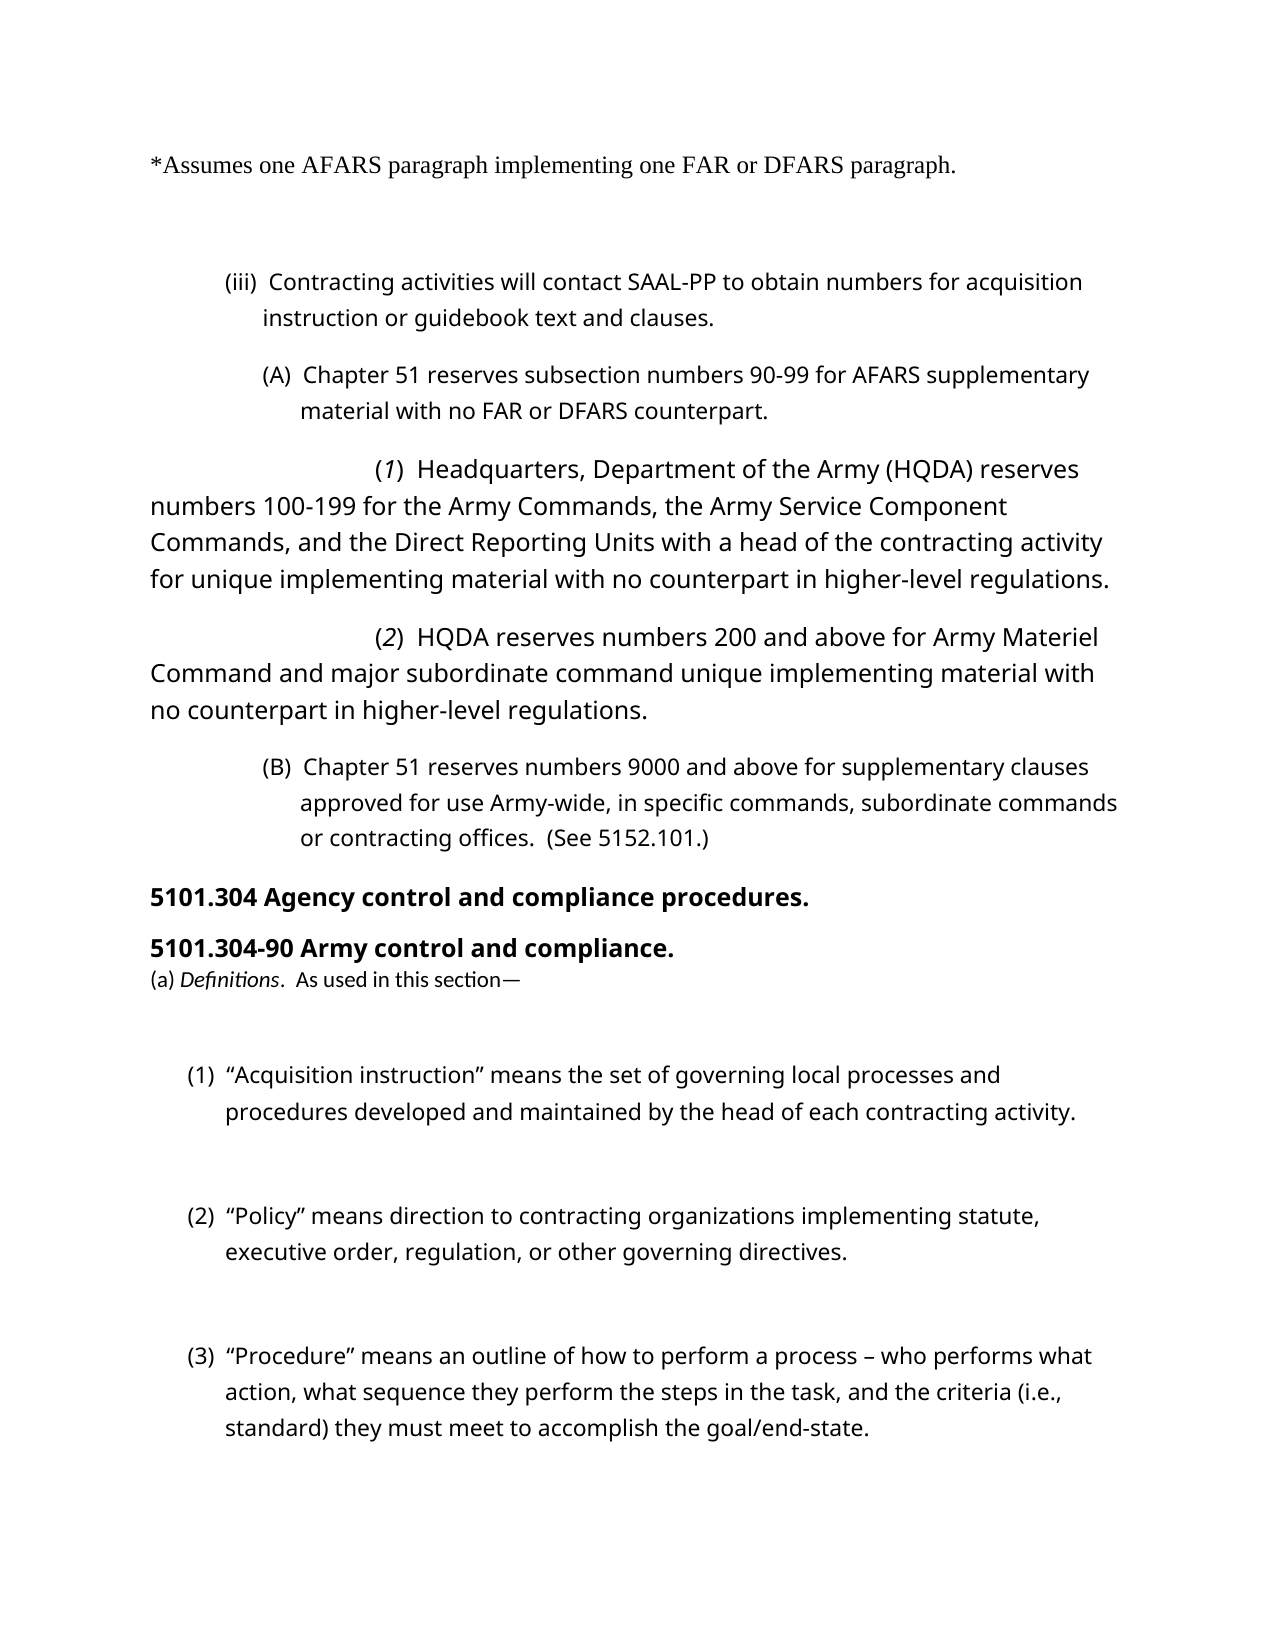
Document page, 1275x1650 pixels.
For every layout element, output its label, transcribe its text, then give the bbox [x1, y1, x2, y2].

list (1) Headquarters, Department of the Army (HQDA) reserves numbers 100-199 for the Army Commands, the Army Service Component Commands, and the Direct Reporting Units with a head of the contracting activity for unique implementing material with no counterpart in higher-level regulations. [150, 451, 1125, 596]
list (iii) Contracting activities will contact SAAL-PP to obtain numbers for acquisition instruction or guidebook text and clauses. [225, 266, 1125, 333]
list (3) “Procedure” means an outline of how to perform a process – who performs what action, what sequence they perform the steps in the task, and the criteria (i.e., standard) they must meet to accomplish the goal/end-state. [187, 1340, 1125, 1443]
list (a) Definitions. As used in this section— [150, 965, 1125, 993]
list (2) HQDA reserves numbers 200 and above for Army Materiel Command and major subordinate command unique implementing material with no counterpart in higher-level regulations. [150, 619, 1125, 727]
list (1) “Acquisition instruction” means the set of governing local processes and procedures developed and maintained by the head of each contracting activity. [187, 1059, 1125, 1127]
subtitle 5101.304-90 Army control and compliance. [150, 931, 1125, 965]
subtitle 5101.304 Agency control and compliance procedures. [150, 879, 1125, 913]
list (A) Chapter 51 reserves subsection numbers 90-99 for AFARS supplementary material with no FAR or DFARS counterpart. [262, 359, 1125, 426]
text *Assumes one AFARS paragraph implementing one FAR or DFARS paragraph. [150, 150, 1125, 179]
list (B) Chapter 51 reserves numbers 9000 and above for supplementary clauses approved for use Army-wide, in specific commands, subordinate commands or contracting offices. (See 5152.101.) [262, 751, 1125, 854]
list (2) “Policy” means direction to contracting organizations implementing statute, executive order, regulation, or other governing directives. [187, 1200, 1125, 1267]
